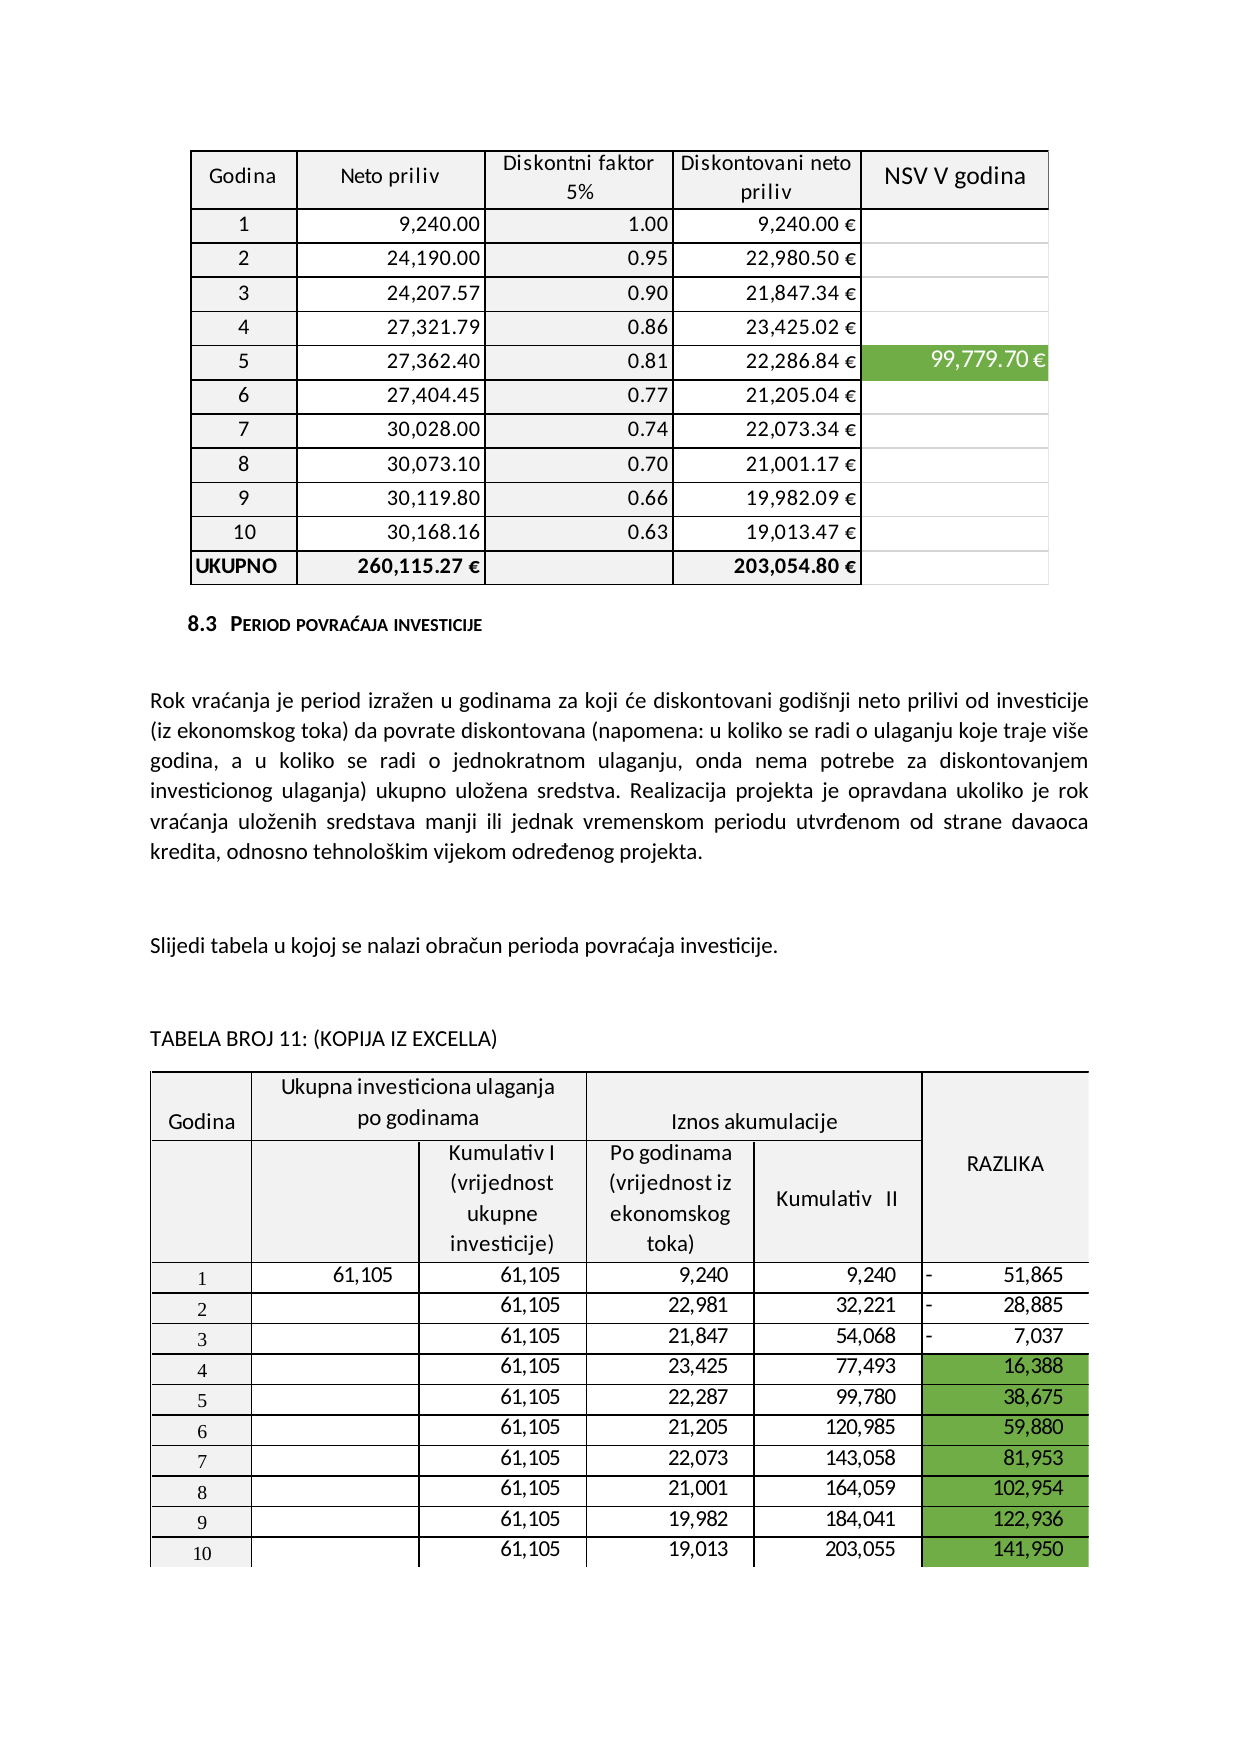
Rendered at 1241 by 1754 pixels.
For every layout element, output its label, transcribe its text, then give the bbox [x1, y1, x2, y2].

text TABELA BROJ 11: (KOPIJA IZ EXCELLA) [150, 1024, 1090, 1053]
subtitle Period povraćaja investicije [187, 609, 1090, 637]
text Rok vraćanja je period izražen u godinama za koji će diskontovani godišnji neto prilivi od investicije (iz ekonomskog toka) da povrate diskontovana (napomena: u koliko se radi o ulaganju koje traje više godina, a u koliko se radi o jednokratnom ulaganju, onda nema potrebe za diskontovanjem investicionog ulaganja) ukupno uložena sredstva. Realizacija projekta je opravdana ukoliko je rok vraćanja uloženih sredstava manji ili jednak vremenskom periodu utvrđenom od strane davaoca kredita, odnosno tehnološkim vijekom određenog projekta. [150, 686, 1090, 865]
text Slijedi tabela u kojoj se nalazi obračun perioda povraćaja investicije. [150, 931, 1090, 959]
